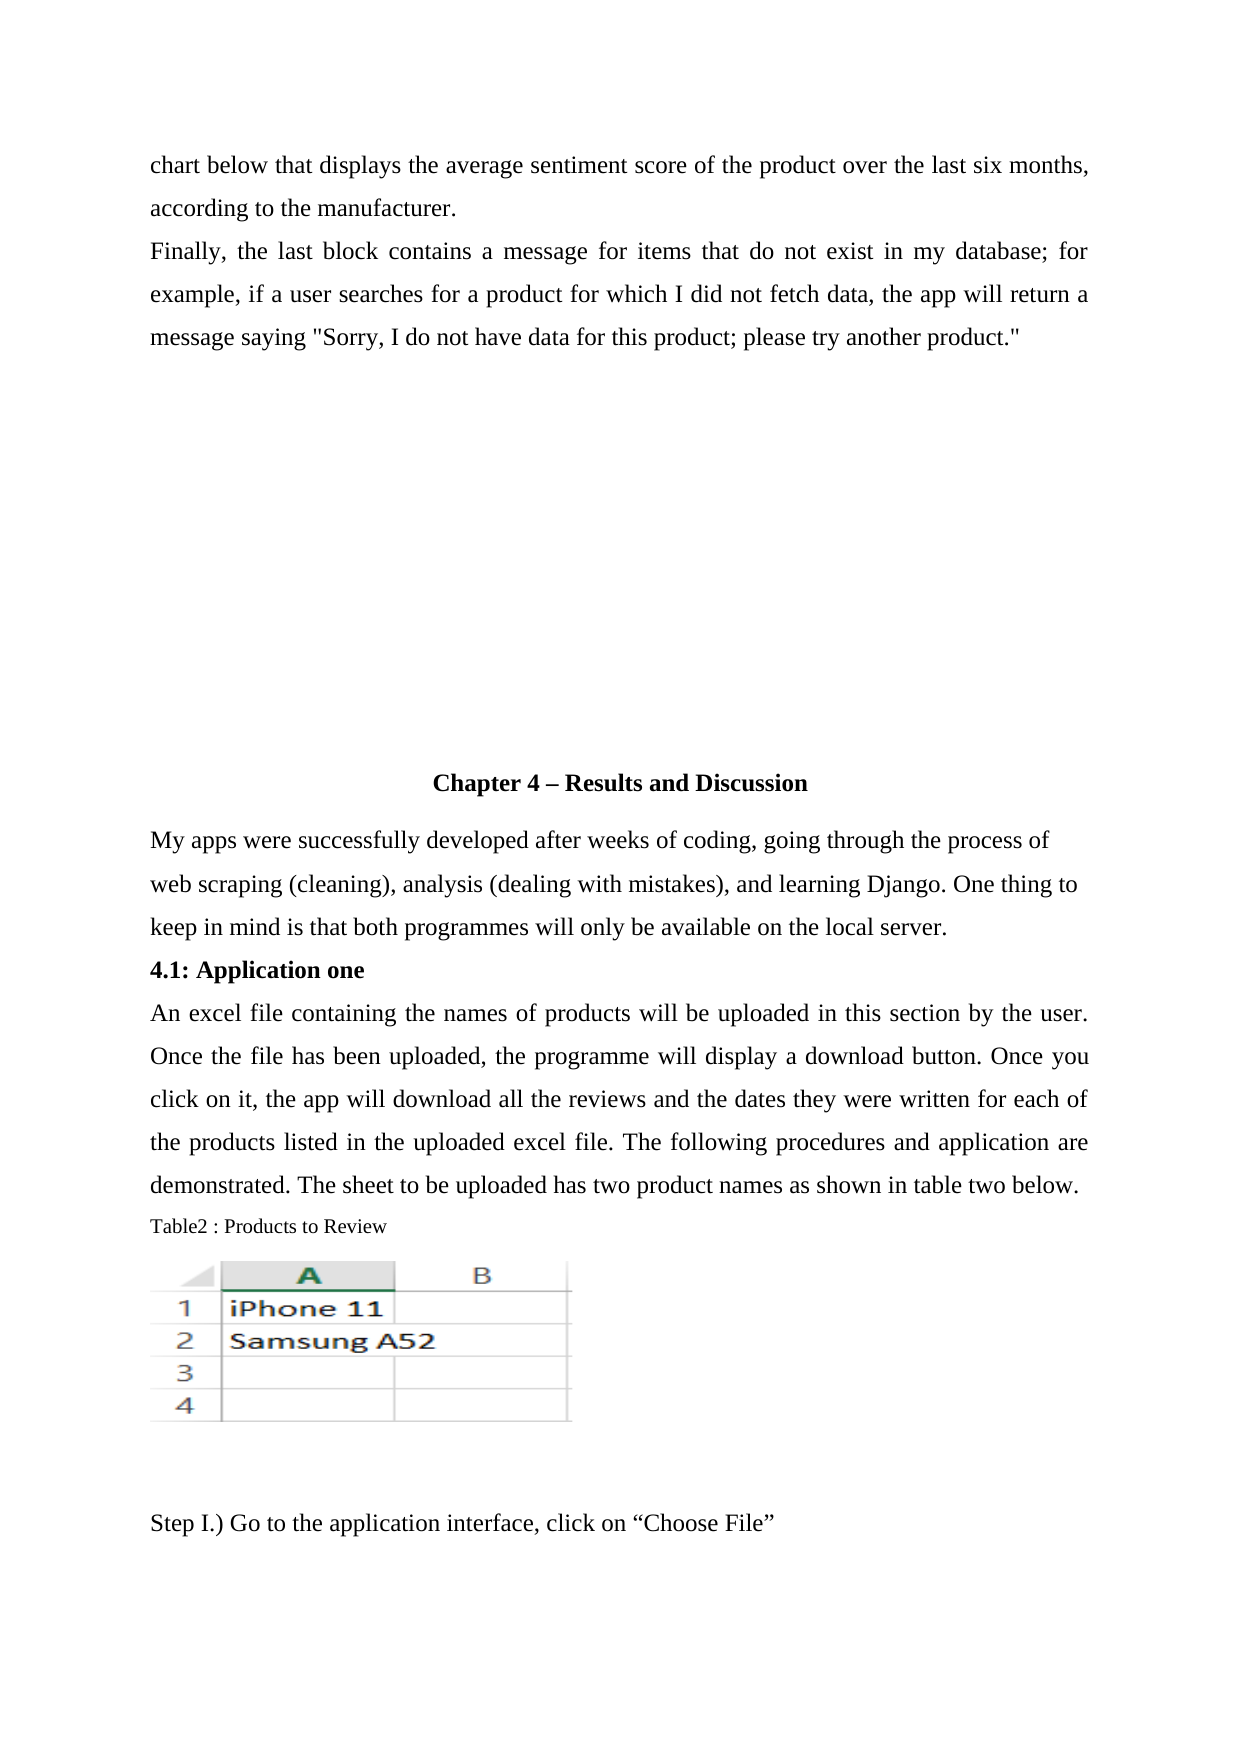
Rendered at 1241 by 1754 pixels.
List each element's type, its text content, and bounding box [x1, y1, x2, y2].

text My apps were successfully developed after weeks of coding, going through the process of web scraping (cleaning), analysis (dealing with mistakes), and learning Django. One thing to keep in mind is that both programmes will only be available on the local server. [150, 826, 1090, 941]
text Finally, the last block contains a message for items that do not exist in my database; for example, if a user searches for a product for which I did not fetch data, the app will return a message saying "Sorry, I do not have data for this product; please try another product." [150, 236, 1090, 351]
picture [150, 1261, 573, 1422]
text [150, 150, 1090, 222]
text Chapter 4 – Results and Discussion [150, 768, 1090, 797]
text An excel file containing the names of products will be uploaded in this section by the user. Once the file has been uploaded, the programme will display a download button. Once you click on it, the app will download all the reviews and the dates they were written for each of the products listed in the uploaded excel file. The following procedures and application are demonstrated. The sheet to be uploaded has two product names as shown in table two below. [150, 998, 1090, 1199]
text Table2 : Products to Review [150, 1214, 1090, 1238]
text Step I.) Go to the application interface, click on “Choose File” [150, 1508, 1090, 1537]
text 4.1: Application one [150, 955, 1090, 984]
